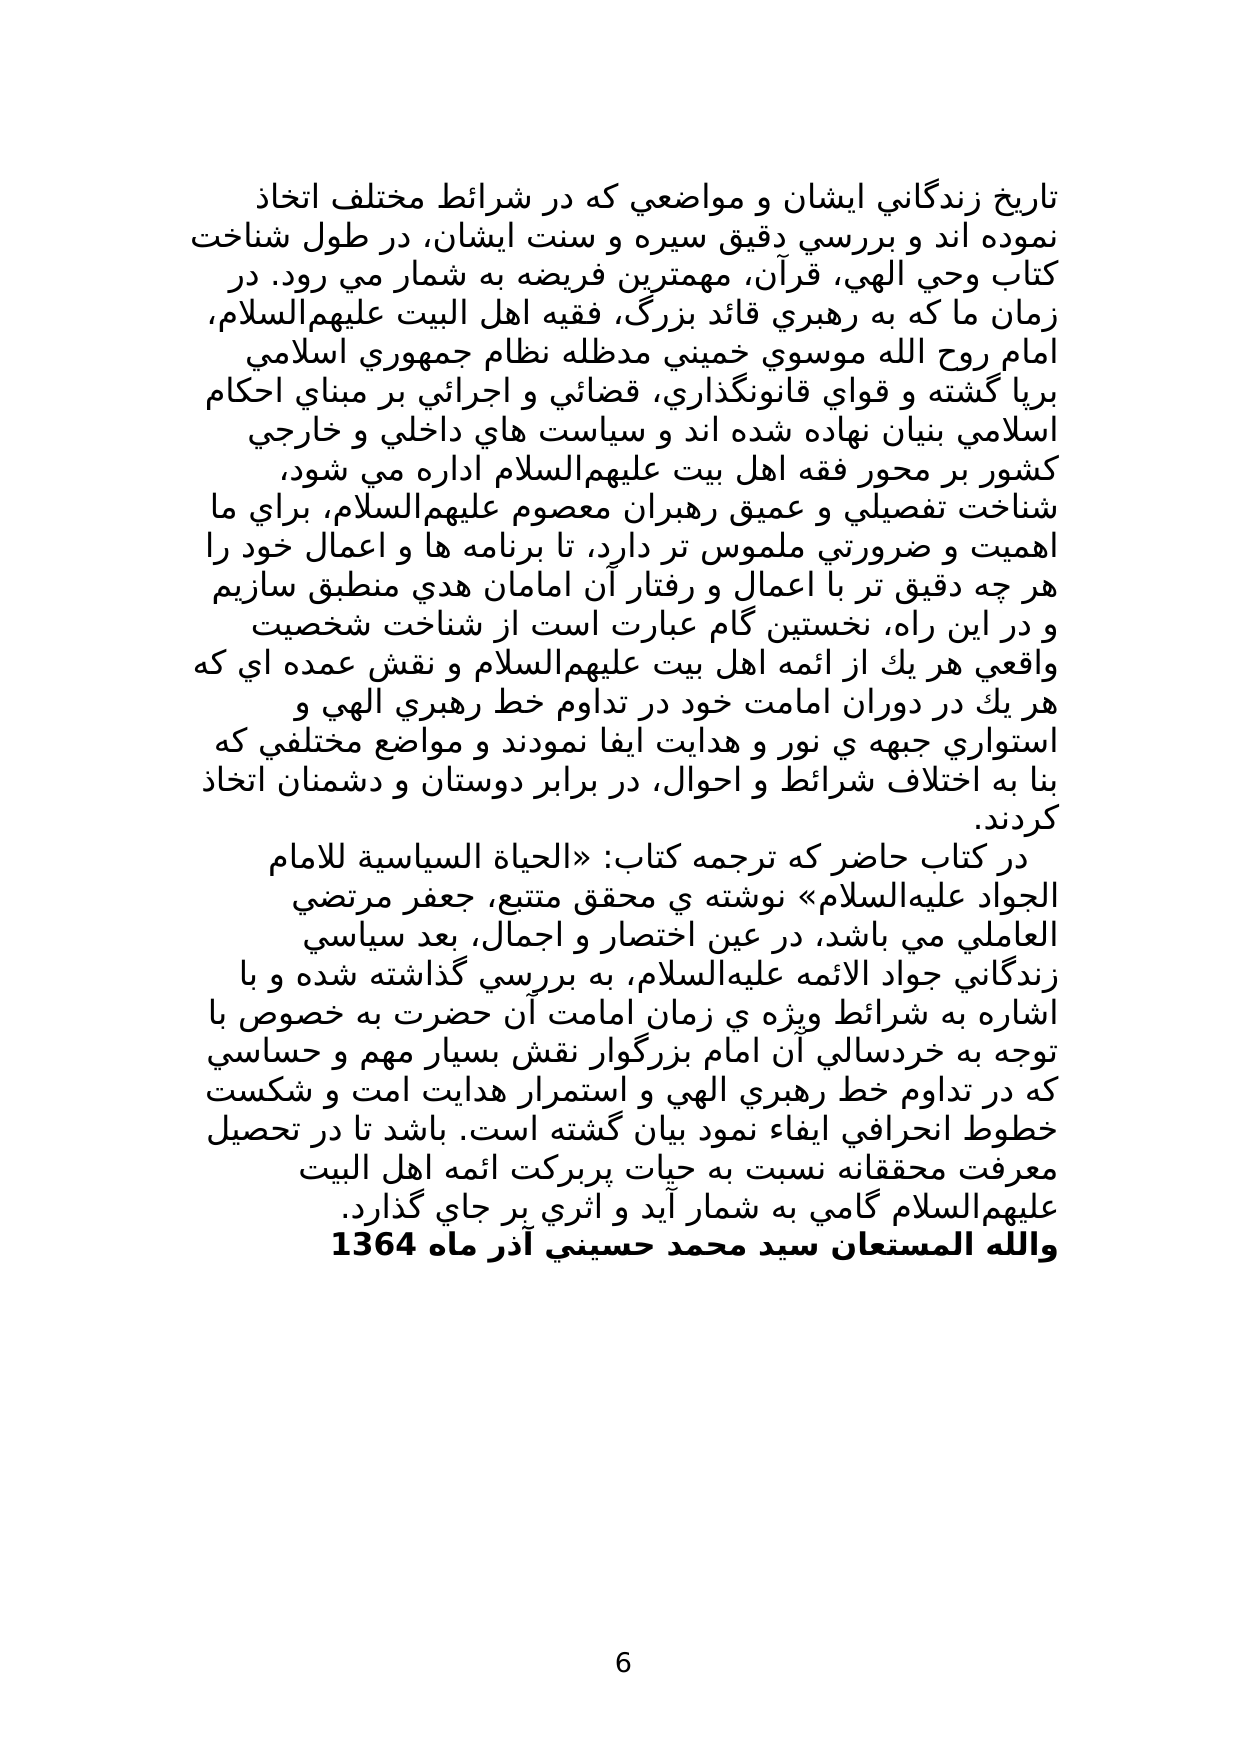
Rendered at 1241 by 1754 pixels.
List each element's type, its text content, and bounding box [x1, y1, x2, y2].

text در كتاب حاضر كه ترجمه كتاب: «الحياة السياسية للامام الجواد عليه‌السلام» نوشته ي محقق متتبع، جعفر مرتضي العاملي مي باشد، در عين اختصار و اجمال، بعد سياسي زندگاني جواد الائمه عليه‌السلام، به بررسي گذاشته شده و با اشاره به شرائط ويژه ي زمان امامت آن حضرت به خصوص با توجه به خردسالي آن امام بزرگوار نقش بسيار مهم و حساسي كه در تداوم خط رهبري الهي و استمرار هدايت امت و شكست خطوط انحرافي ايفاء نمود بيان گشته است. باشد تا در تحصيل معرفت محققانه نسبت به حيات پربركت ائمه اهل البيت عليهم‌السلام گامي به شمار آيد و اثري بر جاي گذارد. [187, 838, 1059, 1226]
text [187, 177, 1059, 838]
text والله المستعان سيد محمد حسيني آذر ماه 1364 [187, 1226, 1059, 1263]
